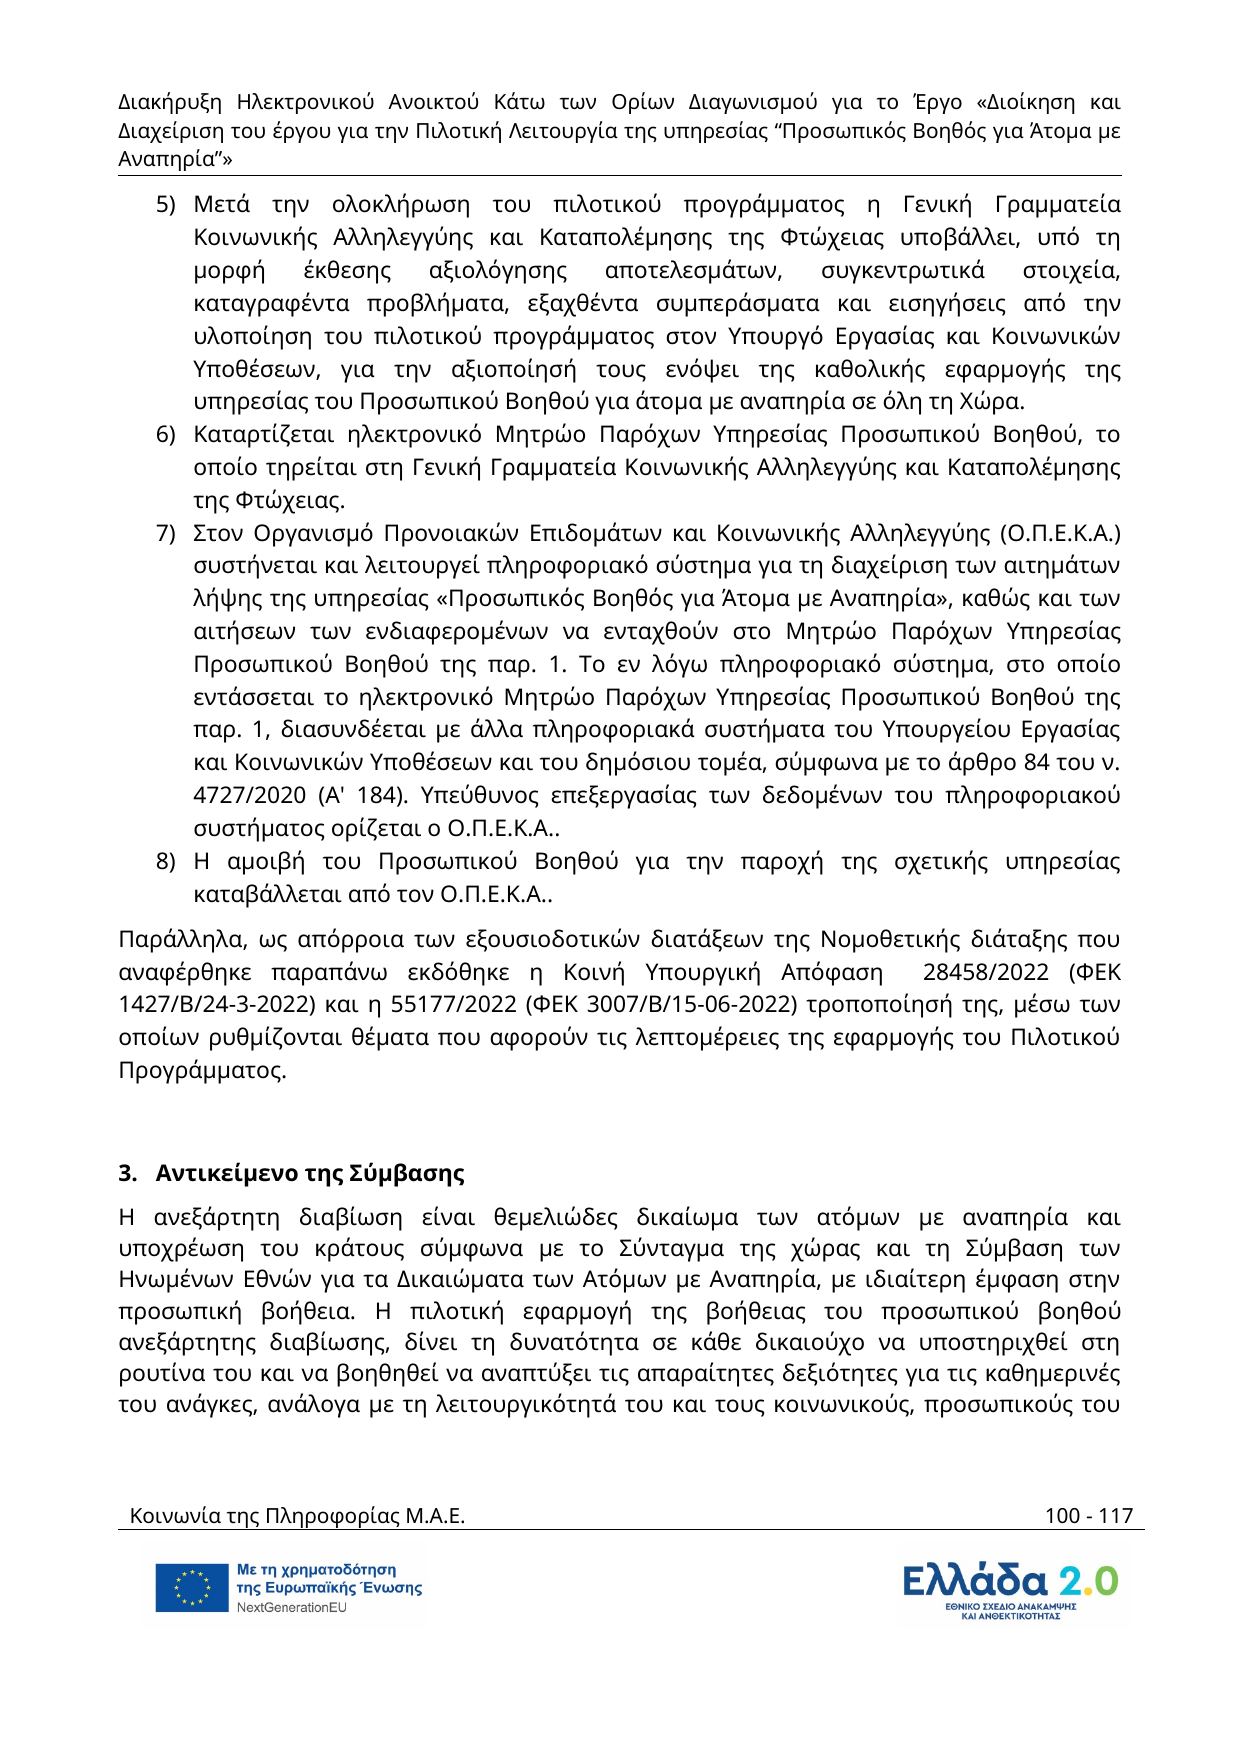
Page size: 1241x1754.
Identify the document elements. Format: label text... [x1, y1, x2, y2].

list Η αμοιβή του Προσωπικού Βοηθού για την παροχή της σχετικής υπηρεσίας καταβάλλεται από τον Ο.Π.Ε.Κ.Α.. [156, 845, 1122, 909]
subtitle Αντικείμενο της Σύμβασης [118, 1157, 1122, 1188]
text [118, 1201, 1122, 1420]
text Παράλληλα, ως απόρροια των εξουσιοδοτικών διατάξεων της Νομοθετικής διάταξης που αναφέρθηκε παραπάνω εκδόθηκε η Κοινή Υπουργική Απόφαση 28458/2022 (ΦΕΚ 1427/Β/24-3-2022) και η 55177/2022 (ΦΕΚ 3007/Β/15-06-2022) τροποποίησή της, μέσω των οποίων ρυθμίζονται θέματα που αφορούν τις λεπτομέρειες της εφαρμογής του Πιλοτικού Προγράμματος. [118, 923, 1122, 1085]
list Στον Οργανισμό Προνοιακών Επιδομάτων και Κοινωνικής Αλληλεγγύης (Ο.Π.Ε.Κ.Α.) συστήνεται και λειτουργεί πληροφοριακό σύστημα για τη διαχείριση των αιτημάτων λήψης της υπηρεσίας «Προσωπικός Βοηθός για Άτομα με Αναπηρία», καθώς και των αιτήσεων των ενδιαφερομένων να ενταχθούν στο Μητρώο Παρόχων Υπηρεσίας Προσωπικού Βοηθού της παρ. 1. Το εν λόγω πληροφοριακό σύστημα, στο οποίο εντάσσεται το ηλεκτρονικό Μητρώο Παρόχων Υπηρεσίας Προσωπικού Βοηθού της παρ. 1, διασυνδέεται με άλλα πληροφοριακά συστήματα του Υπουργείου Εργασίας και Κοινωνικών Υποθέσεων και του δημόσιου τομέα, σύμφωνα με το άρθρο 84 του ν. 4727/2020 (Α' 184). Υπεύθυνος επεξεργασίας των δεδομένων του πληροφοριακού συστήματος ορίζεται ο Ο.Π.Ε.Κ.Α.. [156, 517, 1122, 843]
list Καταρτίζεται ηλεκτρονικό Μητρώο Παρόχων Υπηρεσίας Προσωπικού Βοηθού, το οποίο τηρείται στη Γενική Γραμματεία Κοινωνικής Αλληλεγγύης και Καταπολέμησης της Φτώχειας. [156, 418, 1122, 515]
list Μετά την ολοκλήρωση του πιλοτικού προγράμματος η Γενική Γραμματεία Κοινωνικής Αλληλεγγύης και Καταπολέμησης της Φτώχειας υποβάλλει, υπό τη μορφή έκθεσης αξιολόγησης αποτελεσμάτων, συγκεντρωτικά στοιχεία, καταγραφέντα προβλήματα, εξαχθέντα συμπεράσματα και εισηγήσεις από την υλοποίηση του πιλοτικού προγράμματος στον Υπουργό Εργασίας και Κοινωνικών Υποθέσεων, για την αξιοποίησή τους ενόψει της καθολικής εφαρμογής της υπηρεσίας του Προσωπικού Βοηθού για άτομα με αναπηρία σε όλη τη Χώρα. [156, 188, 1122, 417]
